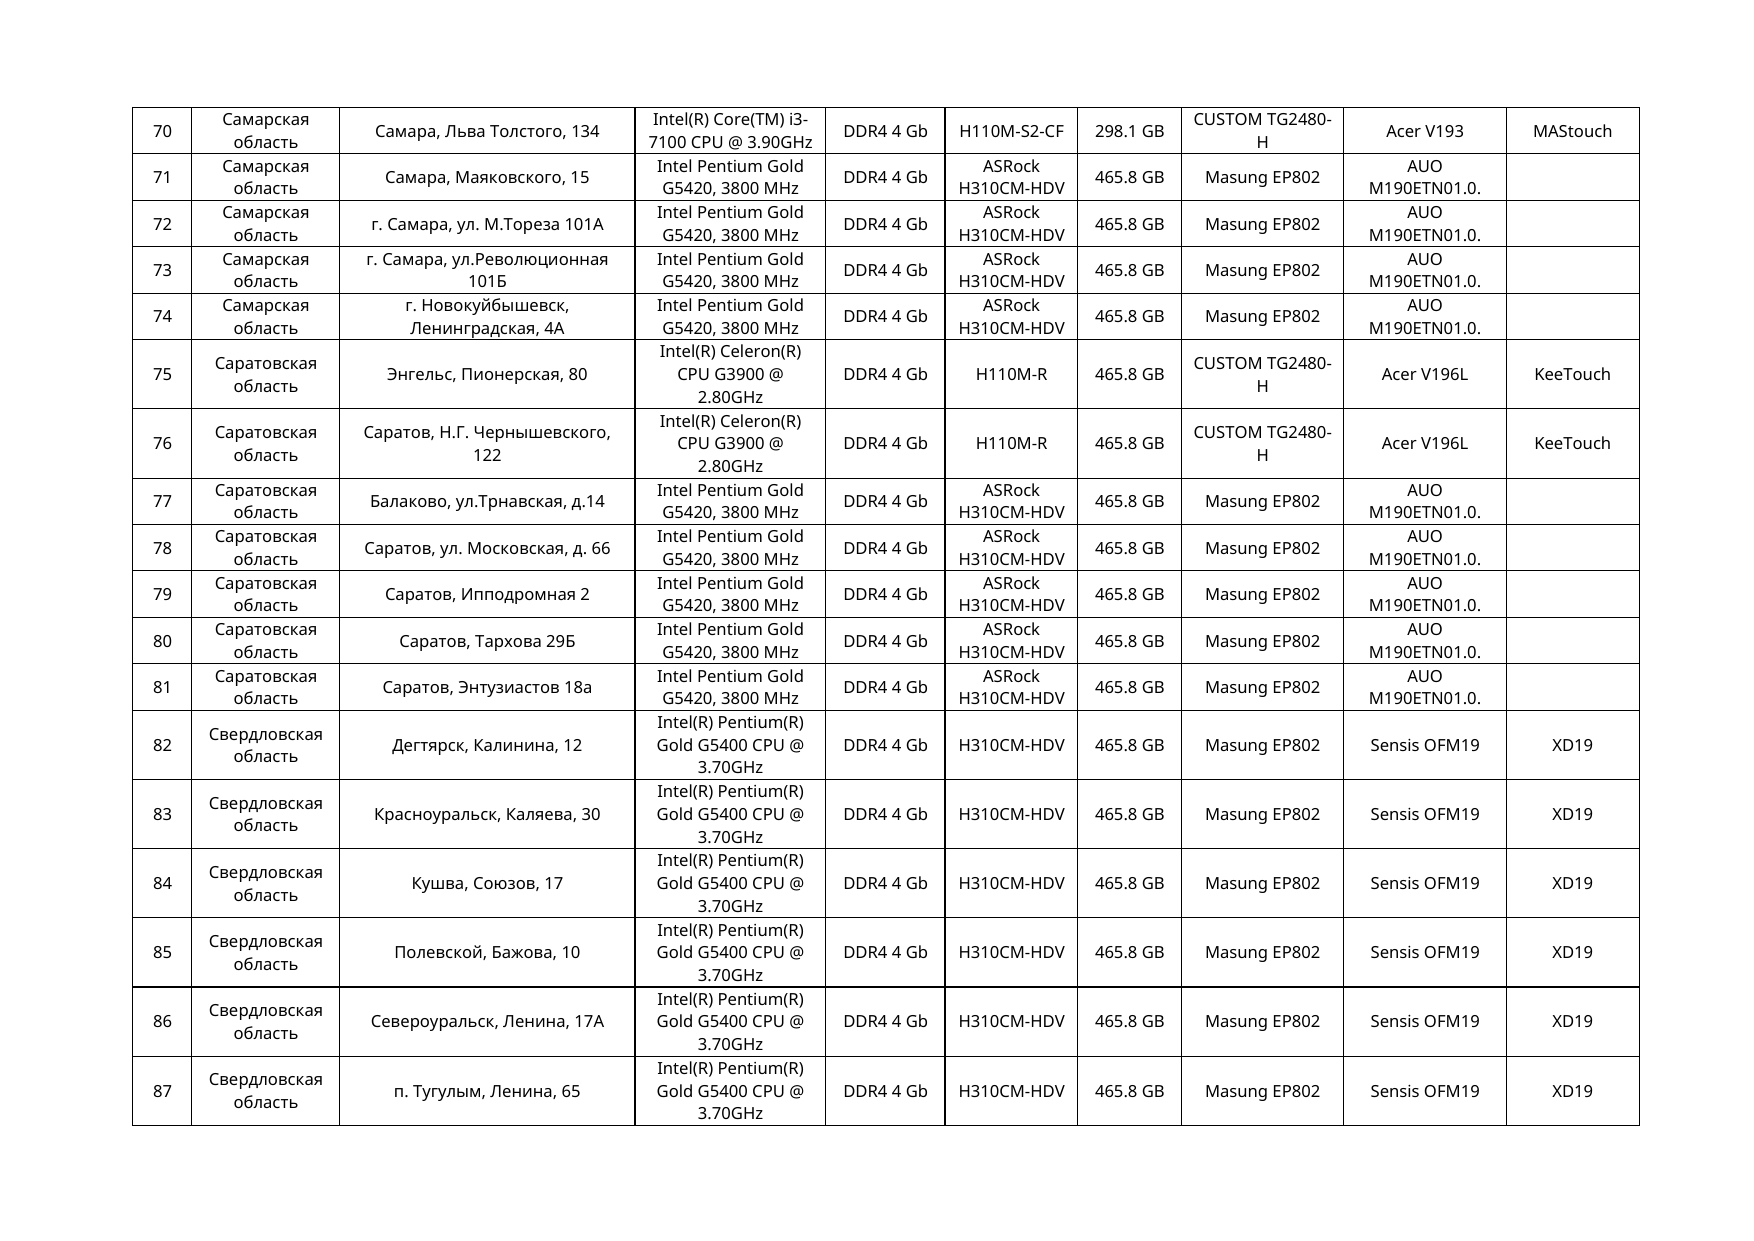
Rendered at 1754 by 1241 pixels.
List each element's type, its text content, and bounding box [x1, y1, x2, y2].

table_cell KeeTouch [1507, 409, 1639, 477]
table_cell Саратов, Ипподромная 2 [340, 571, 634, 617]
table_cell Intel(R) Pentium(R) Gold G5400 CPU @ 3.70GHz [636, 780, 825, 848]
table_cell Энгельс, Пионерская, 80 [340, 340, 634, 408]
table_cell Intel(R) Pentium(R) Gold G5400 CPU @ 3.70GHz [636, 711, 825, 779]
table_cell DDR4 4 Gb [826, 247, 944, 293]
table_cell 72 [133, 201, 191, 246]
table_cell г. Самара, ул.Революционная 101Б [340, 247, 634, 293]
table_cell г. Новокуйбышевск, Ленинградская, 4А [340, 294, 634, 339]
table_cell 84 [133, 849, 191, 917]
table_cell Masung EP802 [1182, 247, 1343, 293]
table_cell Intel(R) Pentium(R) Gold G5400 CPU @ 3.70GHz [636, 918, 825, 986]
table_cell Балаково, ул.Трнавская, д.14 [340, 479, 634, 524]
table_cell 75 [133, 340, 191, 408]
table_cell Masung EP802 [1182, 664, 1343, 710]
table_cell DDR4 4 Gb [826, 409, 944, 477]
table_cell ASRock H310CM-HDV [946, 664, 1077, 710]
table_cell Masung EP802 [1182, 780, 1343, 848]
table_cell H110M-S2-CF [946, 108, 1077, 153]
table_cell [1507, 247, 1639, 293]
table_cell Саратовская область [192, 571, 339, 617]
table_cell DDR4 4 Gb [826, 479, 944, 524]
table_cell XD19 [1507, 918, 1639, 986]
table_cell ASRock H310CM-HDV [946, 247, 1077, 293]
table_cell Masung EP802 [1182, 525, 1343, 570]
table_cell XD19 [1507, 988, 1639, 1056]
table_cell [1507, 294, 1639, 339]
table_cell 70 [133, 108, 191, 153]
table_cell 465.8 GB [1078, 201, 1181, 246]
table_cell DDR4 4 Gb [826, 294, 944, 339]
table_cell 465.8 GB [1078, 409, 1181, 477]
table_cell AUO M190ETN01.0. [1344, 247, 1506, 293]
table_cell DDR4 4 Gb [826, 780, 944, 848]
table_cell Intel(R) Pentium(R) Gold G5400 CPU @ 3.70GHz [636, 1057, 825, 1125]
table_cell DDR4 4 Gb [826, 525, 944, 570]
table_cell CUSTOM TG2480-H [1182, 340, 1343, 408]
table_cell 465.8 GB [1078, 918, 1181, 986]
table_cell 76 [133, 409, 191, 477]
table_cell Masung EP802 [1182, 618, 1343, 663]
table_cell Саратовская область [192, 664, 339, 710]
table_cell [1507, 479, 1639, 524]
table_cell 87 [133, 1057, 191, 1125]
table_cell Свердловская область [192, 988, 339, 1056]
table_cell Самарская область [192, 108, 339, 153]
table_cell DDR4 4 Gb [826, 154, 944, 200]
table_cell 465.8 GB [1078, 988, 1181, 1056]
table_cell DDR4 4 Gb [826, 988, 944, 1056]
table_cell 465.8 GB [1078, 154, 1181, 200]
table_cell Самарская область [192, 201, 339, 246]
table_cell Sensis OFM19 [1344, 988, 1506, 1056]
table_cell 86 [133, 988, 191, 1056]
table_cell Самара, Льва Толстого, 134 [340, 108, 634, 153]
table_cell 298.1 GB [1078, 108, 1181, 153]
table_cell 465.8 GB [1078, 571, 1181, 617]
table_cell H110M-R [946, 409, 1077, 477]
table_cell Masung EP802 [1182, 918, 1343, 986]
table_cell Masung EP802 [1182, 988, 1343, 1056]
table_cell г. Самара, ул. М.Тореза 101А [340, 201, 634, 246]
table_cell ASRock H310CM-HDV [946, 479, 1077, 524]
table_cell Саратовская область [192, 479, 339, 524]
table_cell Саратов, Н.Г. Чернышевского, 122 [340, 409, 634, 477]
table_cell DDR4 4 Gb [826, 201, 944, 246]
table_cell Sensis OFM19 [1344, 849, 1506, 917]
table_cell AUO M190ETN01.0. [1344, 664, 1506, 710]
table_cell DDR4 4 Gb [826, 711, 944, 779]
table_cell ASRock H310CM-HDV [946, 618, 1077, 663]
table_cell XD19 [1507, 849, 1639, 917]
table_cell 465.8 GB [1078, 1057, 1181, 1125]
table_cell Самарская область [192, 247, 339, 293]
table_cell 465.8 GB [1078, 711, 1181, 779]
table_cell 85 [133, 918, 191, 986]
table_cell Masung EP802 [1182, 201, 1343, 246]
table_cell Intel(R) Celeron(R) CPU G3900 @ 2.80GHz [636, 340, 825, 408]
table_cell 465.8 GB [1078, 525, 1181, 570]
table_cell Intel Pentium Gold G5420, 3800 MHz [636, 571, 825, 617]
table_cell Intel(R) Celeron(R) CPU G3900 @ 2.80GHz [636, 409, 825, 477]
table_cell DDR4 4 Gb [826, 618, 944, 663]
table_cell XD19 [1507, 780, 1639, 848]
table_cell п. Тугулым, Ленина, 65 [340, 1057, 634, 1125]
table_cell Intel(R) Core(TM) i3-7100 CPU @ 3.90GHz [636, 108, 825, 153]
table_cell Masung EP802 [1182, 479, 1343, 524]
table_cell DDR4 4 Gb [826, 664, 944, 710]
table_cell Sensis OFM19 [1344, 1057, 1506, 1125]
table_cell 465.8 GB [1078, 340, 1181, 408]
table_cell 73 [133, 247, 191, 293]
table_cell DDR4 4 Gb [826, 849, 944, 917]
table_cell DDR4 4 Gb [826, 918, 944, 986]
table_cell AUO M190ETN01.0. [1344, 479, 1506, 524]
table_cell 74 [133, 294, 191, 339]
table_cell AUO M190ETN01.0. [1344, 571, 1506, 617]
table_cell Masung EP802 [1182, 849, 1343, 917]
table_cell Intel Pentium Gold G5420, 3800 MHz [636, 247, 825, 293]
table_cell 465.8 GB [1078, 247, 1181, 293]
table_cell 465.8 GB [1078, 664, 1181, 710]
table_cell Acer V193 [1344, 108, 1506, 153]
table_cell MAStouch [1507, 108, 1639, 153]
table_cell Intel Pentium Gold G5420, 3800 MHz [636, 294, 825, 339]
table_cell H310CM-HDV [946, 988, 1077, 1056]
table_cell Masung EP802 [1182, 711, 1343, 779]
table_cell Sensis OFM19 [1344, 711, 1506, 779]
table_cell CUSTOM TG2480-H [1182, 108, 1343, 153]
table_cell Самарская область [192, 154, 339, 200]
table_cell 82 [133, 711, 191, 779]
table_cell 77 [133, 479, 191, 524]
table_cell KeeTouch [1507, 340, 1639, 408]
table_cell ASRock H310CM-HDV [946, 201, 1077, 246]
table_cell Acer V196L [1344, 340, 1506, 408]
table_cell AUO M190ETN01.0. [1344, 201, 1506, 246]
table_cell Masung EP802 [1182, 294, 1343, 339]
table_cell H310CM-HDV [946, 711, 1077, 779]
table_cell Intel Pentium Gold G5420, 3800 MHz [636, 664, 825, 710]
table_cell Intel Pentium Gold G5420, 3800 MHz [636, 618, 825, 663]
table_cell [1507, 664, 1639, 710]
table_cell AUO M190ETN01.0. [1344, 294, 1506, 339]
table_cell 80 [133, 618, 191, 663]
table_cell ASRock H310CM-HDV [946, 294, 1077, 339]
table_cell 79 [133, 571, 191, 617]
table_cell 71 [133, 154, 191, 200]
table_cell H110M-R [946, 340, 1077, 408]
table_cell Дегтярск, Калинина, 12 [340, 711, 634, 779]
table_cell XD19 [1507, 1057, 1639, 1125]
table_cell Красноуральск, Каляева, 30 [340, 780, 634, 848]
table_cell Sensis OFM19 [1344, 918, 1506, 986]
table_cell 465.8 GB [1078, 780, 1181, 848]
table_cell Intel Pentium Gold G5420, 3800 MHz [636, 525, 825, 570]
table_cell Саратовская область [192, 409, 339, 477]
table_cell ASRock H310CM-HDV [946, 571, 1077, 617]
table_cell 465.8 GB [1078, 294, 1181, 339]
table_cell DDR4 4 Gb [826, 340, 944, 408]
table_cell Свердловская область [192, 780, 339, 848]
table_cell Intel(R) Pentium(R) Gold G5400 CPU @ 3.70GHz [636, 849, 825, 917]
table_cell DDR4 4 Gb [826, 571, 944, 617]
table_cell 81 [133, 664, 191, 710]
table_cell Masung EP802 [1182, 571, 1343, 617]
table_cell AUO M190ETN01.0. [1344, 154, 1506, 200]
table_cell H310CM-HDV [946, 918, 1077, 986]
table_cell Intel(R) Pentium(R) Gold G5400 CPU @ 3.70GHz [636, 988, 825, 1056]
table_cell Свердловская область [192, 849, 339, 917]
table_cell Самара, Маяковского, 15 [340, 154, 634, 200]
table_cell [192, 1057, 339, 1125]
table_cell Masung EP802 [1182, 154, 1343, 200]
table_cell Саратов, ул. Московская, д. 66 [340, 525, 634, 570]
table_cell Intel Pentium Gold G5420, 3800 MHz [636, 154, 825, 200]
table_cell 465.8 GB [1078, 479, 1181, 524]
table_cell Свердловская область [192, 918, 339, 986]
table_cell Самарская область [192, 294, 339, 339]
table_cell XD19 [1507, 711, 1639, 779]
table_cell Acer V196L [1344, 409, 1506, 477]
table_cell Свердловская область [192, 711, 339, 779]
table_cell Саратовская область [192, 618, 339, 663]
table_cell 465.8 GB [1078, 618, 1181, 663]
table_cell [1507, 618, 1639, 663]
table_cell Североуральск, Ленина, 17А [340, 988, 634, 1056]
table_cell 83 [133, 780, 191, 848]
table_cell [1507, 525, 1639, 570]
table_cell [1507, 201, 1639, 246]
table_cell Полевской, Бажова, 10 [340, 918, 634, 986]
table_cell Intel Pentium Gold G5420, 3800 MHz [636, 201, 825, 246]
table_cell 78 [133, 525, 191, 570]
table_cell H310CM-HDV [946, 849, 1077, 917]
table_cell Intel Pentium Gold G5420, 3800 MHz [636, 479, 825, 524]
table_cell H310CM-HDV [946, 1057, 1077, 1125]
table_cell Masung EP802 [1182, 1057, 1343, 1125]
table_cell Саратовская область [192, 525, 339, 570]
table_cell [1507, 154, 1639, 200]
table_cell [1507, 571, 1639, 617]
table_cell AUO M190ETN01.0. [1344, 618, 1506, 663]
table_cell AUO M190ETN01.0. [1344, 525, 1506, 570]
table_cell ASRock H310CM-HDV [946, 154, 1077, 200]
table_cell Саратов, Тархова 29Б [340, 618, 634, 663]
table_cell Кушва, Союзов, 17 [340, 849, 634, 917]
table_cell DDR4 4 Gb [826, 108, 944, 153]
table_cell Саратовская область [192, 340, 339, 408]
table_cell ASRock H310CM-HDV [946, 525, 1077, 570]
table_cell Саратов, Энтузиастов 18а [340, 664, 634, 710]
table_cell DDR4 4 Gb [826, 1057, 944, 1125]
table_cell Sensis OFM19 [1344, 780, 1506, 848]
table_cell H310CM-HDV [946, 780, 1077, 848]
table_cell 465.8 GB [1078, 849, 1181, 917]
table_cell CUSTOM TG2480-H [1182, 409, 1343, 477]
